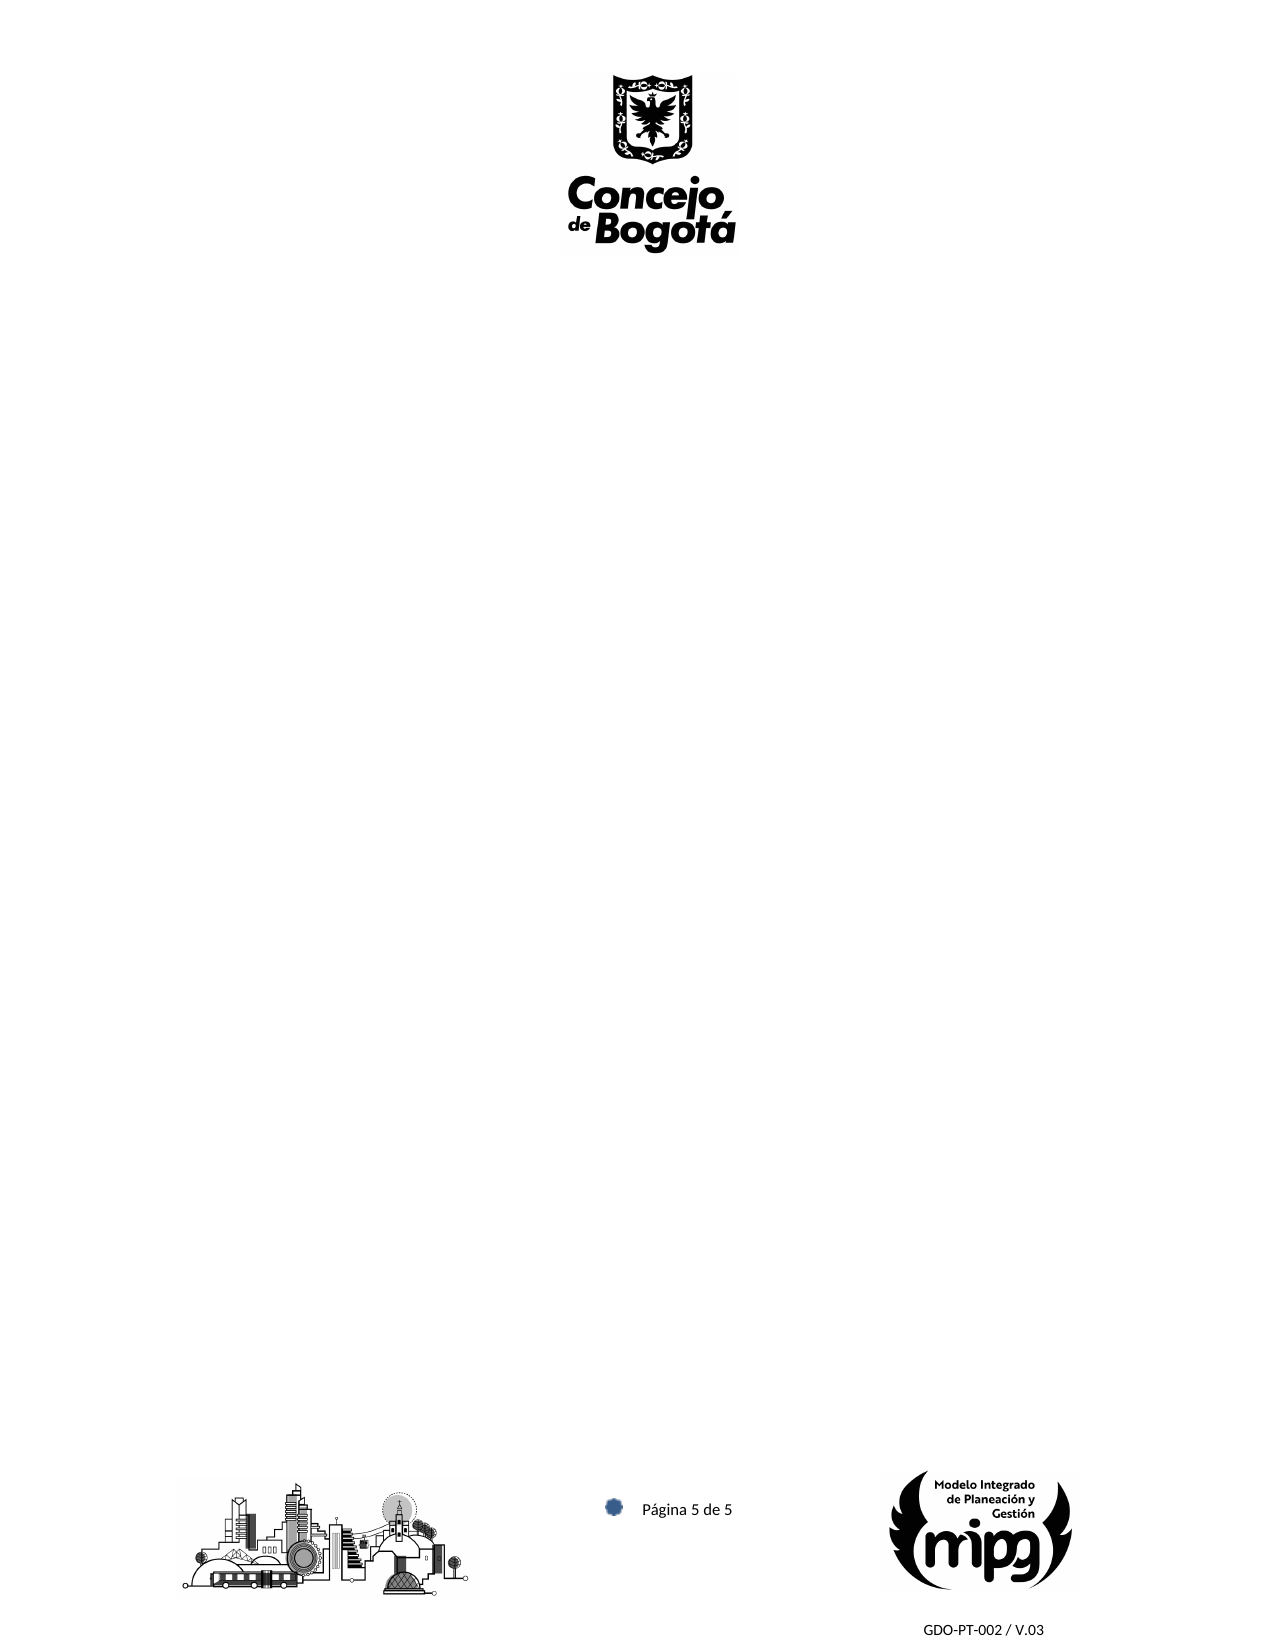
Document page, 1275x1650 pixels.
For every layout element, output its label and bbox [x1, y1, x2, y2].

picture [605, 1498, 623, 1516]
picture [561, 73, 739, 256]
picture [880, 1470, 1079, 1591]
